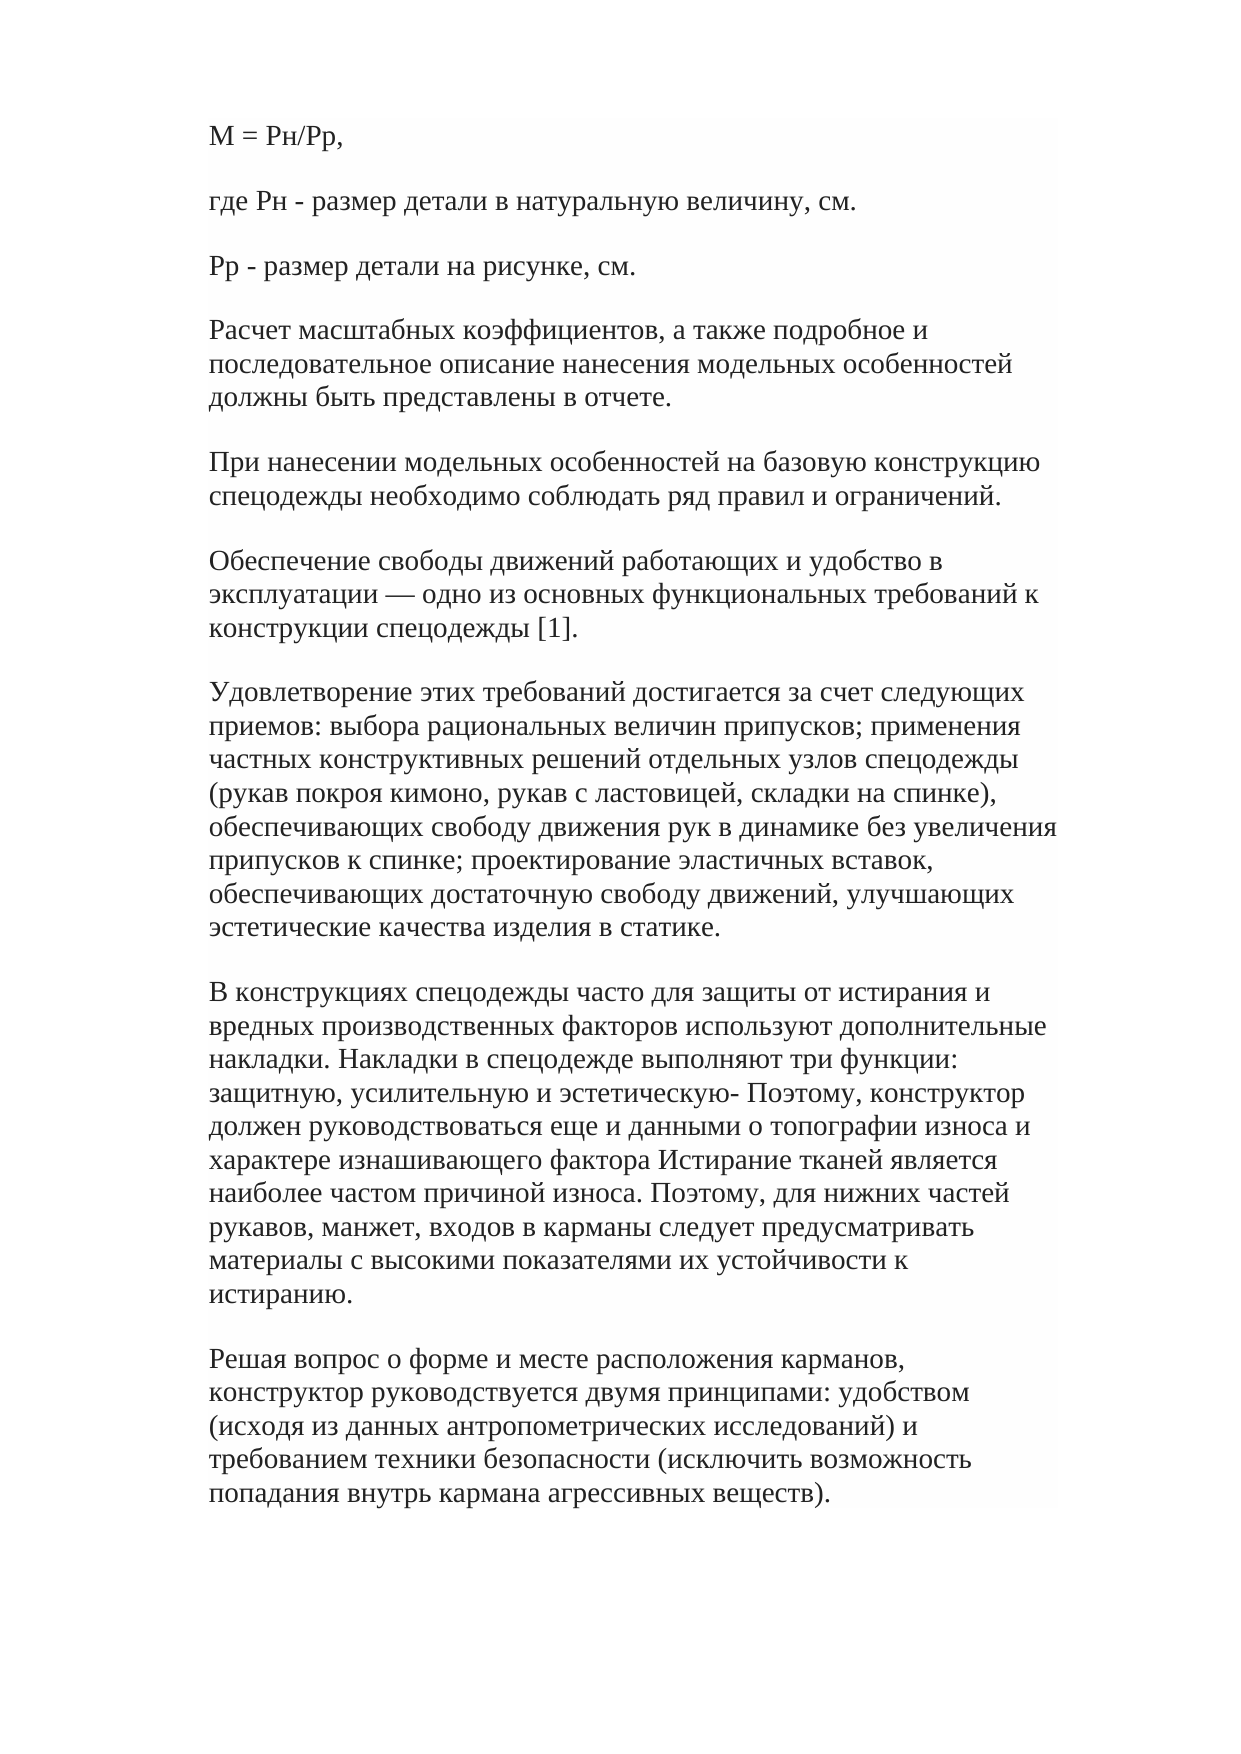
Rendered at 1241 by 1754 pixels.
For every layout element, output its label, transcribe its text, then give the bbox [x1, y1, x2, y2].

text При нанесении модельных особенностей на базовую конструкцию спецодежды необходимо соблюдать ряд правил и ограничений. [208, 444, 1058, 511]
text Решая вопрос о форме и месте расположения карманов, конструктор руководствуется двумя принципами: удобством (исходя из данных антропометрических исследований) и требованием техники безопасности (исключить возможность попадания внутрь кармана агрессивных веществ). [208, 1341, 1058, 1508]
text где Рн - размер детали в натуральную величину, см. [208, 183, 1058, 216]
text Рр - размер детали на рисунке, см. [208, 248, 1058, 281]
text М = Рн/Рр, [208, 118, 1058, 152]
text Расчет масштабных коэффициентов, а также подробное и последовательное описание нанесения модельных особенностей должны быть представлены в отчете. [208, 312, 1058, 413]
text Удовлетворение этих требований достигается за счет следующих приемов: выбора рациональных величин припусков; применения частных конструктивных решений отдельных узлов спецодежды (рукав покроя кимоно, рукав с ластовицей, складки на спинке), обеспечивающих свободу движения рук в динамике без увеличения припусков к спинке; проектирование эластичных вставок, обеспечивающих достаточную свободу движений, улучшающих эстетические качества изделия в статике. [208, 674, 1058, 943]
text Обеспечение свободы движений работающих и удобство в эксплуатации — одно из основных функциональных требований к конструкции спецодежды [1]. [208, 543, 1058, 643]
text В конструкциях спецодежды часто для защиты от истирания и вредных производственных факторов используют дополнительные накладки. Накладки в спецодежде выполняют три функции: защитную, усилительную и эстетическую- Поэтому, конструктор должен руководствоваться еще и данными о топографии износа и характере изнашивающего фактора Истирание тканей является наиболее частом причиной износа. Поэтому, для нижних частей рукавов, манжет, входов в карманы следует предусматривать материалы с высокими показателями их устойчивости к истиранию. [208, 974, 1058, 1309]
